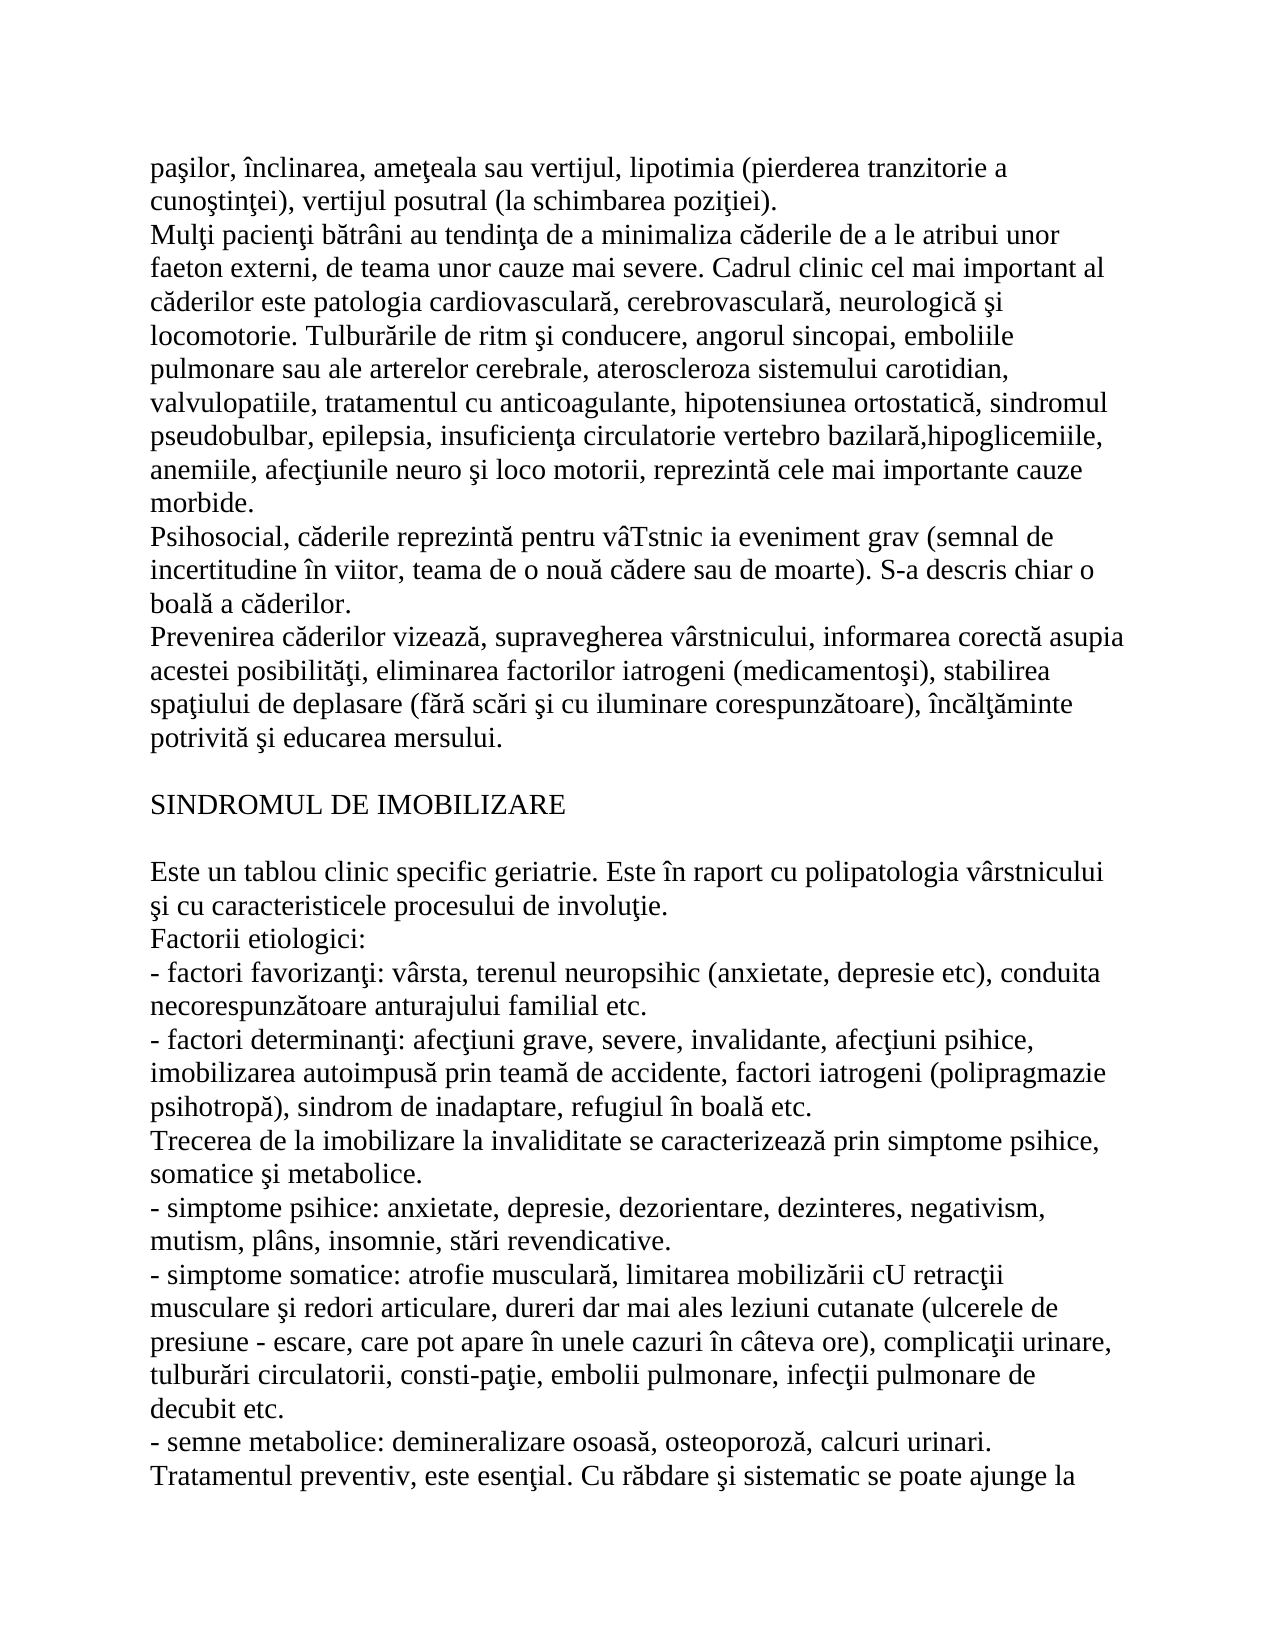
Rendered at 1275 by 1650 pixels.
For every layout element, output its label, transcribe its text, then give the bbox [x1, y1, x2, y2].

text - simptome psihice: anxietate, depresie, dezorientare, dezinteres, negativism, mutism, plâns, insomnie, stări revendicative. [150, 1190, 1125, 1257]
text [150, 1424, 1125, 1492]
text - simptome somatice: atrofie musculară, limitarea mobilizării cU retracţii musculare şi redori articulare, dureri dar mai ales leziuni cutanate (ulcerele de presiune - escare, care pot apare în unele cazuri în câteva ore), complicaţii urinare, tulburări circulatorii, consti-paţie, embolii pulmonare, infecţii pulmonare de decubit etc. [150, 1257, 1125, 1424]
text Factorii etiologici: [150, 921, 1125, 955]
text Prevenirea căderilor vizează, supravegherea vârstnicului, informarea corectă asupia acestei posibilităţi, eliminarea factorilor iatrogeni (medicamentoşi), stabilirea spaţiului de deplasare (fără scări şi cu iluminare corespunzătoare), încălţăminte potrivită şi educarea mersului. [150, 619, 1125, 754]
text Este un tablou clinic specific geriatrie. Este în raport cu polipatologia vârstnicului şi cu caracteristicele procesului de involuţie. [150, 854, 1125, 921]
text - factori determinanţi: afecţiuni grave, severe, invalidante, afecţiuni psihice, imobilizarea autoimpusă prin teamă de accidente, factori iatrogeni (polipragmazie psihotropă), sindrom de inadaptare, refugiul în boală etc. [150, 1022, 1125, 1123]
text SINDROMUL DE IMOBILIZARE [150, 787, 1125, 821]
text Psihosocial, căderile reprezintă pentru vâTstnic ia eveniment grav (semnal de incertitudine în viitor, teama de o nouă cădere sau de moarte). S-a descris chiar o boală a căderilor. [150, 519, 1125, 619]
text - factori favorizanţi: vârsta, terenul neuropsihic (anxietate, depresie etc), conduita necorespunzătoare anturajului familial etc. [150, 955, 1125, 1022]
text Trecerea de la imobilizare la invaliditate se caracterizează prin simptome psihice, somatice şi metabolice. [150, 1123, 1125, 1190]
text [150, 150, 1125, 217]
text Mulţi pacienţi bătrâni au tendinţa de a minimaliza căderile de a le atribui unor faeton externi, de teama unor cauze mai severe. Cadrul clinic cel mai important al căderilor este patologia cardiovasculară, cerebrovasculară, neurologică şi locomotorie. Tulburările de ritm şi conducere, angorul sincopai, emboliile pulmonare sau ale arterelor cerebrale, ateroscleroza sistemului carotidian, valvulopatiile, tratamentul cu anticoagulante, hipotensiunea ortostatică, sindromul pseudobulbar, epilepsia, insuficienţa circulatorie vertebro bazilară,hipoglicemiile, anemiile, afecţiunile neuro şi loco motorii, reprezintă cele mai importante cauze morbide. [150, 217, 1125, 519]
